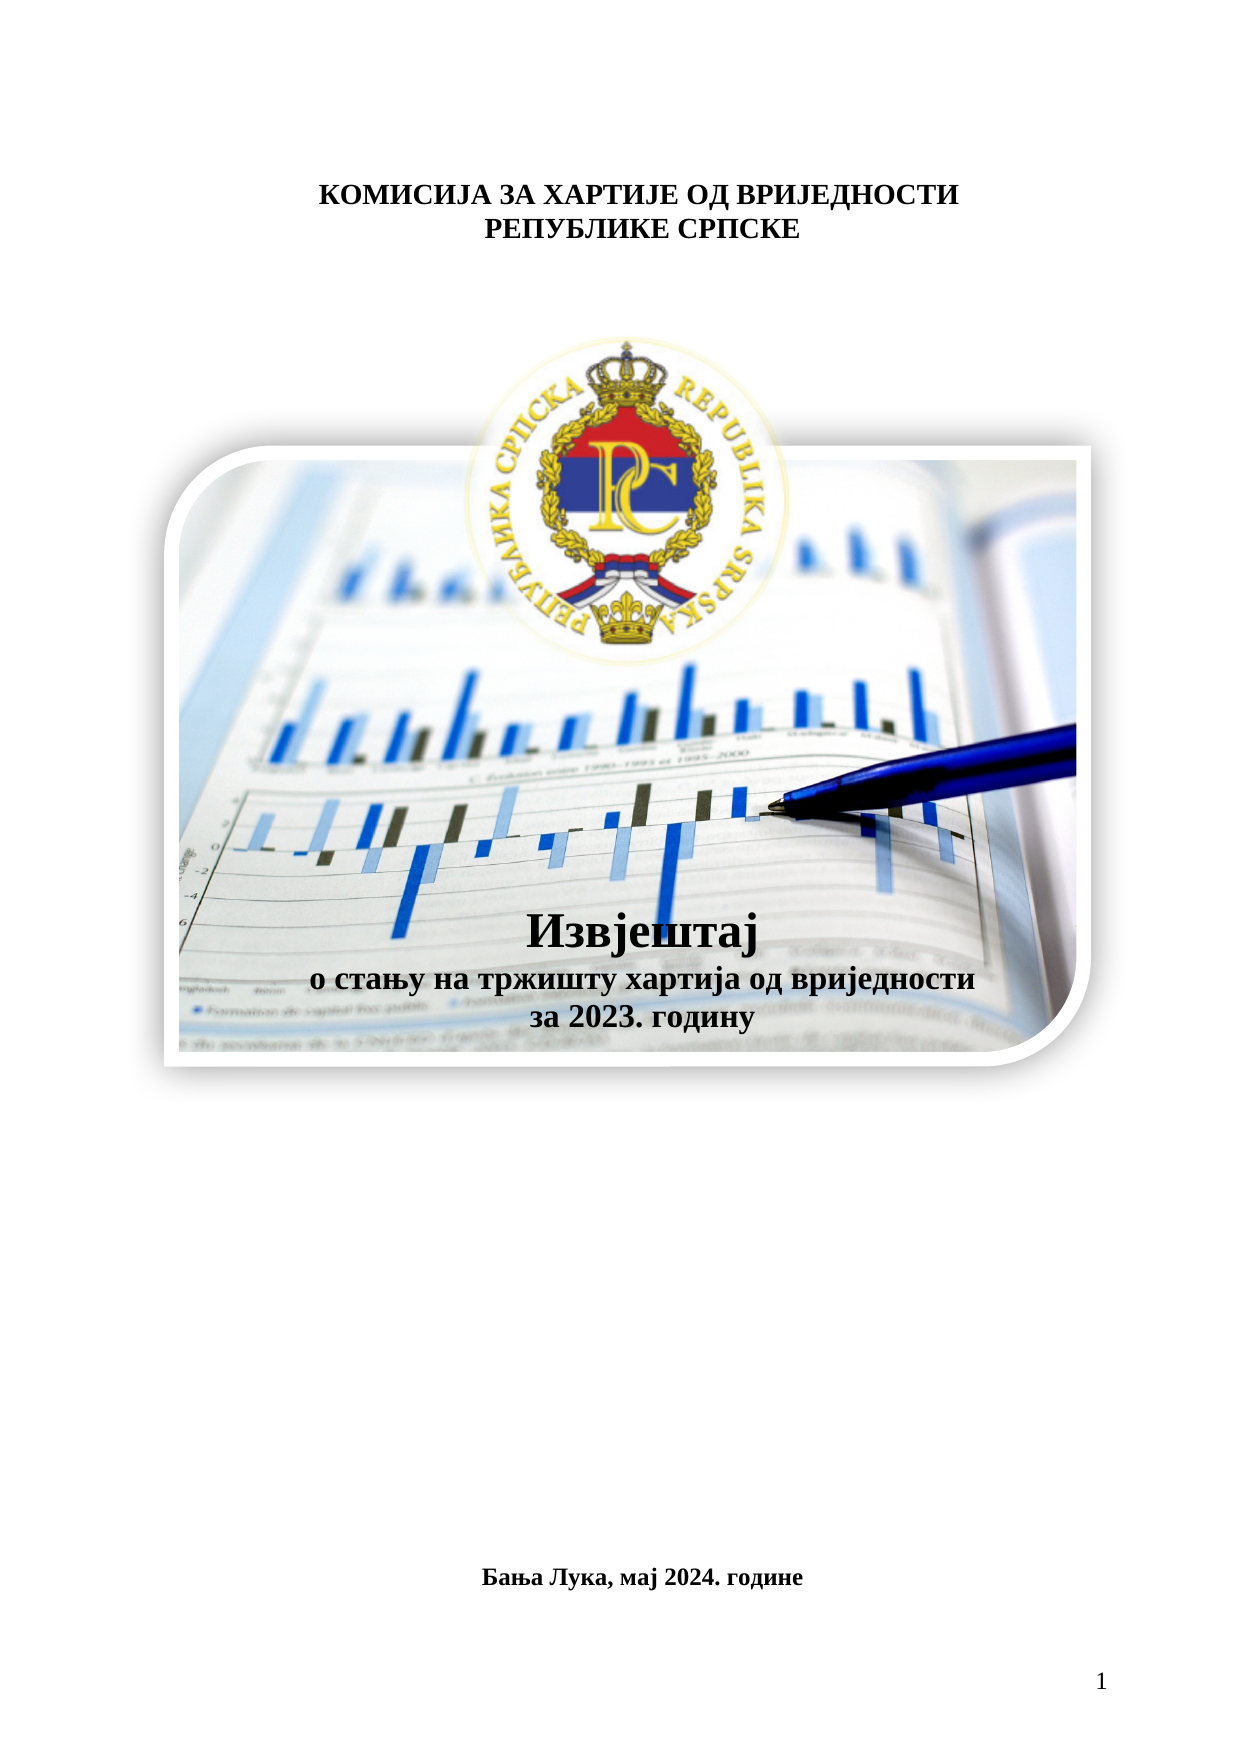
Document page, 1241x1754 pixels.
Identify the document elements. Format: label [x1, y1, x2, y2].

picture [179, 352, 1076, 1051]
